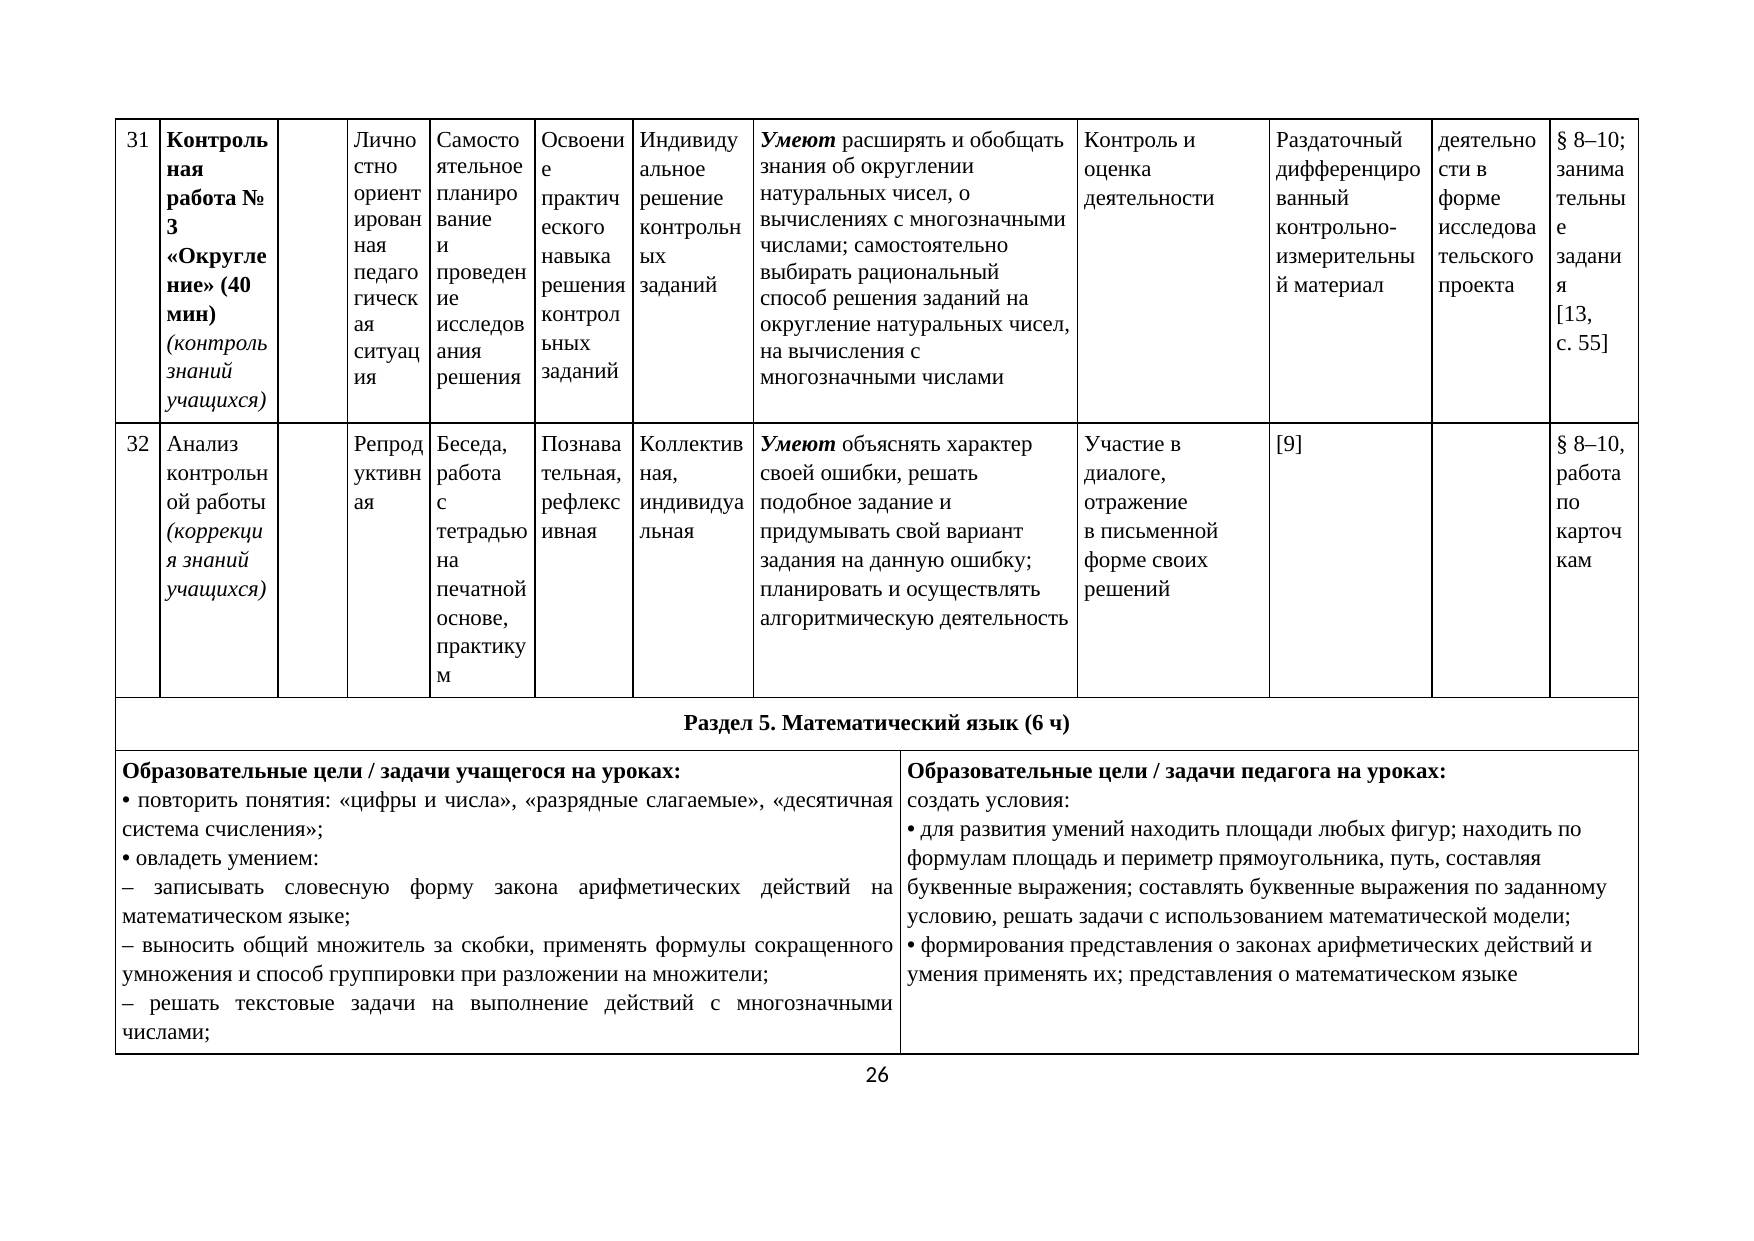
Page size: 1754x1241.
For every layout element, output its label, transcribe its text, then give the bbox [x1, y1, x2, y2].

table_cell [9] [1270, 424, 1431, 697]
table_cell Умеют расширять и обобщать знания об округлении натуральных чисел, о вычислениях с многозначными числами; самостоятельно выбирать рациональный способ решения заданий на округление натуральных чисел, на вычисления с многозначными числами [754, 120, 1077, 422]
table_cell § 8–10; занимательные задания [13, с. 55] [1551, 120, 1638, 422]
table_cell Умеют объяснять характер своей ошибки, решать подобное задание и придумывать свой вариант задания на данную ошибку; планировать и осуществлять алгоритмическую деятельность [754, 424, 1077, 697]
table_cell 31 [116, 120, 159, 422]
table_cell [116, 751, 900, 1053]
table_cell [1433, 120, 1549, 422]
table_cell Индивидуальное решение контрольных заданий [634, 120, 753, 422]
table_cell Участие в диалоге, отражение в письменной форме своих решений [1078, 424, 1269, 697]
table_cell Беседа, работа с тетрадью на печатной основе, практикум [431, 424, 534, 697]
table_cell Коллективная, индивидуальная [634, 424, 753, 697]
table_cell Раздел 5. Математический язык (6 ч) [116, 698, 1638, 749]
table_cell Самостоятельное планирование и проведение исследования решения [431, 120, 534, 422]
table_cell Анализ контрольной работы (коррекция знаний учащихся) [161, 424, 277, 697]
table_cell Раздаточный дифференцированный контрольно-измерительный материал [1270, 120, 1431, 422]
table_cell [1433, 424, 1549, 697]
table_cell 32 [116, 424, 159, 697]
table_cell контроль и оценка деятельности [1078, 120, 1269, 422]
table_cell Познавательная, рефлексивная [536, 424, 632, 697]
table_cell Репродуктивная [348, 424, 429, 697]
table_cell Контрольная работа № 3 «Округление» (40 мин) (контроль знаний учащихся) [161, 120, 277, 422]
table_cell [901, 751, 1638, 1053]
table_cell [279, 424, 347, 697]
table_cell § 8–10, работа по карточкам [1551, 424, 1638, 697]
table_cell Личностно ориентированная педагогическая ситуация [348, 120, 429, 422]
table_cell Освоение практического навыка решения контрольных заданий [536, 120, 632, 422]
table_cell [279, 120, 347, 422]
